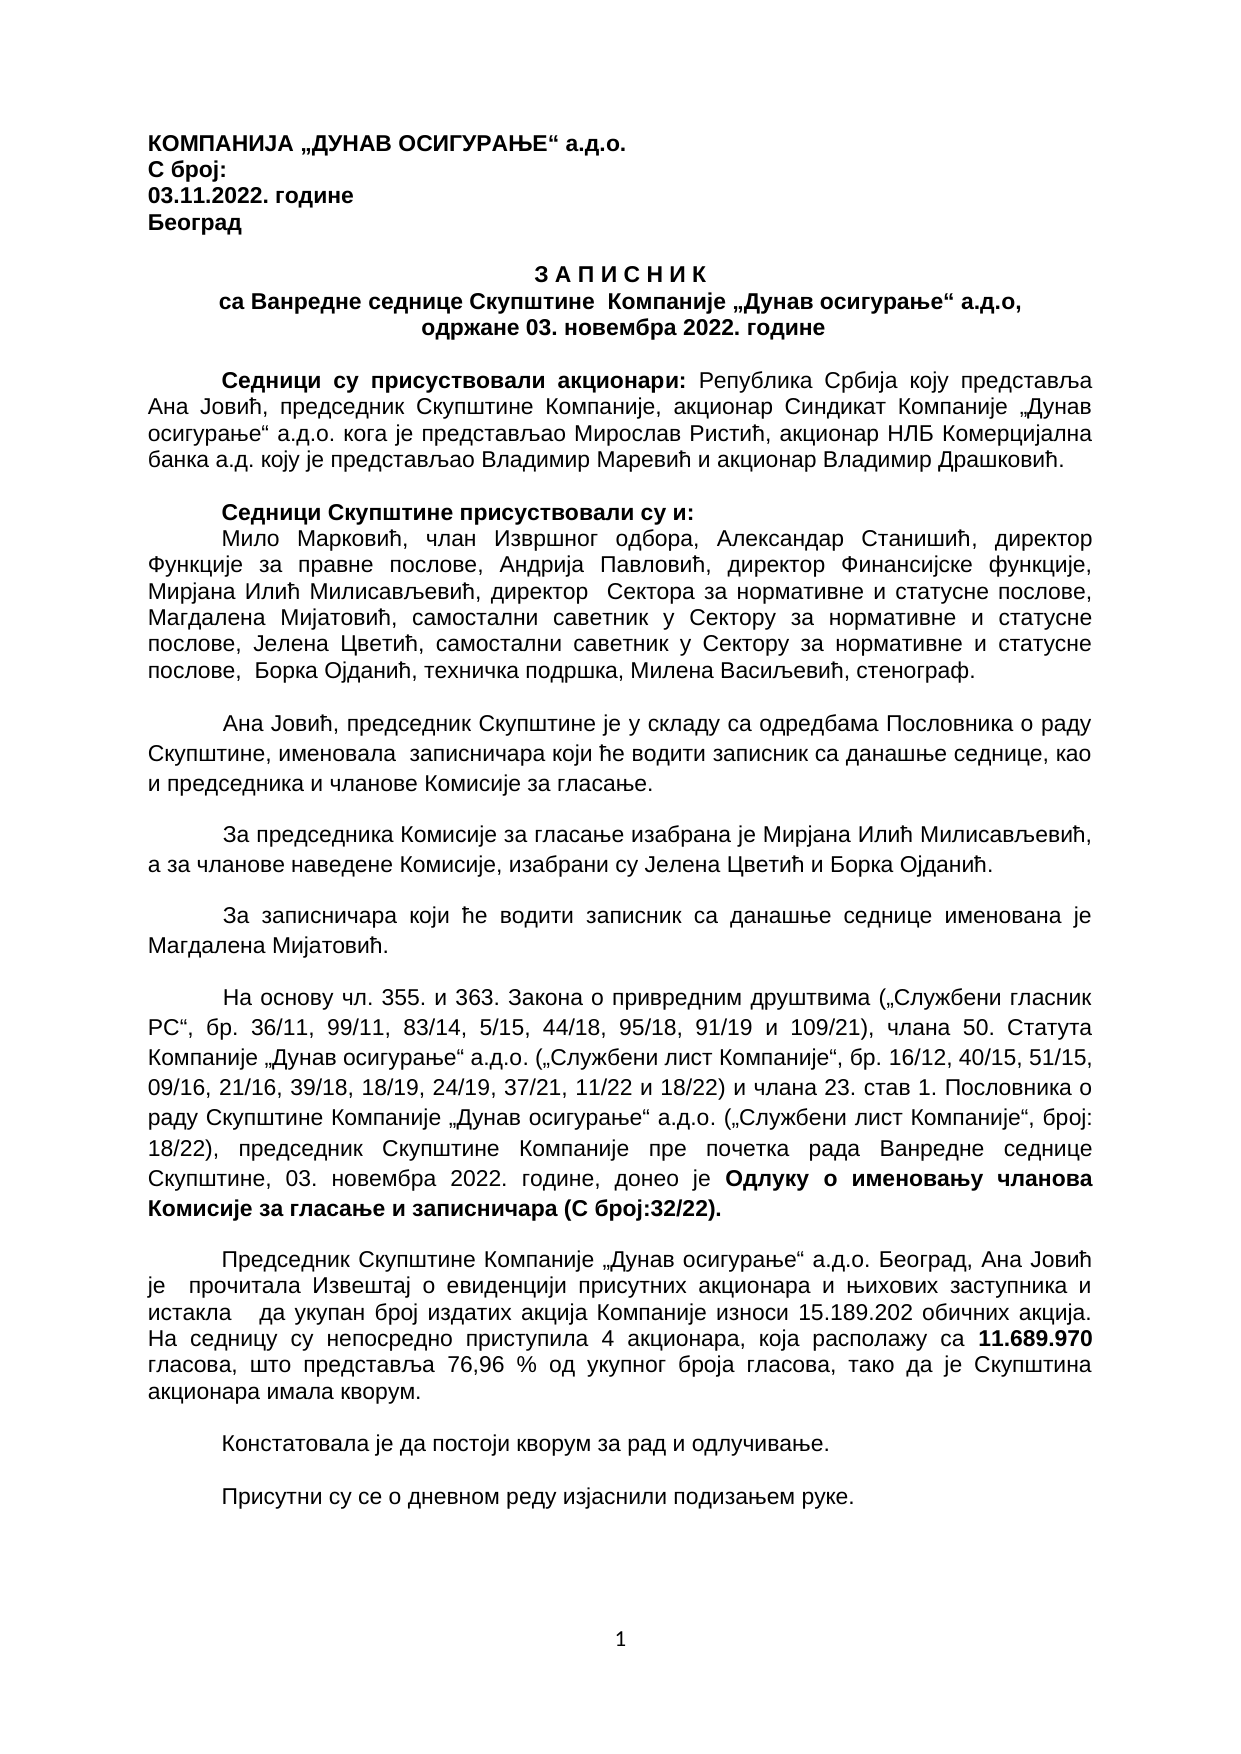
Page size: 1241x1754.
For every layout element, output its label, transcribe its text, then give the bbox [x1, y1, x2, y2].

text За записничара који ће водити записник са данашње седнице именована је Магдалена Мијатовић. [148, 902, 1093, 959]
text Председник Скупштине Компаније „Дунав осигурање“ а.д.о. Београд, Ана Јовић је прочитала Извештај о евиденцији присутних акционара и њихових заступника и истакла да укупан број издатих акција Компаније износи 15.189.202 обичних акција. На седницу су непосредно приступила 4 акционара, која располажу са 11.689.970 гласова, што представља 76,96 % од укупног броја гласова, тако да је Скупштина акционара имала кворум. [148, 1246, 1093, 1404]
text одржане 03. новембра 2022. године [148, 314, 1093, 341]
list Седници су присуствовали акционари: Република Србија коју представља Ана Јовић, председник Скупштине Компаније, акционар Синдикат Компаније „Дунав осигурање“ а.д.о. кога је представљао Мирослав Ристић, акционар НЛБ Комерцијална банка а.д. коју је представљаo Владимир Маревић и акционар Владимир Драшковић. [148, 367, 1093, 472]
text Присутни су се о дневном реду изјаснили подизањем руке. [148, 1483, 1093, 1509]
text са Ванредне седнице Скупштине Компаније „Дунав осигурање“ а.д.o, [148, 288, 1093, 314]
text Констатовала је да постоји кворум за рад и одлучивање. [148, 1430, 1093, 1457]
text За председника Комисије за гласање изабрана је Мирјана Илић Милисављевић, а за чланове наведене Комисије, изабрани су Јелена Цветић и Борка Ојданић. [148, 821, 1093, 877]
text Београд [148, 209, 1093, 235]
text Ана Јовић, председник Скупштине је у складу са одредбама Пословника о раду Скупштине, именовала записничара који ће водити записник са данашње седнице, као и председника и чланове Комисије за гласање. [148, 709, 1093, 796]
text С број: [148, 156, 1093, 182]
list Седници Скупштине присуствовали су и: [148, 499, 1093, 525]
text На основу чл. 355. и 363. Закона о привредним друштвима („Службени гласник РС“, бр. 36/11, 99/11, 83/14, 5/15, 44/18, 95/18, 91/19 и 109/21), члана 50. Статута Компаније „Дунав осигурање“ а.д.о. („Службени лист Компаније“, бр. 16/12, 40/15, 51/15, 09/16, 21/16, 39/18, 18/19, 24/19, 37/21, 11/22 и 18/22) и члана 23. став 1. Пословника о раду Скупштине Компаније „Дунав осигурање“ а.д.о. („Службени лист Компаније“, брoj: 18/22), председник Скупштине Компаније пре почетка рада Ванредне седнице Скупштине, 03. новембра 2022. године, донео је Одлуку о именовању чланова Комисије за гласање и записничара (С број:32/22). [148, 983, 1093, 1221]
text 03.11.2022. године [148, 182, 1093, 209]
text КОМПАНИЈА „ДУНАВ ОСИГУРАЊЕ“ а.д.o. [148, 130, 1093, 156]
list Мило Марковић, члан Извршног одбора, Александар Станишић, директор Функције за правне послове, Андрија Павловић, директор Финансијске функције, Мирјана Илић Милисављевић, директор Сектора за нормативне и статусне послове, Магдалена Мијатовић, самостални саветник у Сектору за нормативне и статусне послове, Јелена Цветић, самостални саветник у Сектору за нормативне и статусне послове, Борка Ојданић, техничка подршка, Милена Васиљевић, стенограф. [148, 525, 1093, 683]
text З А П И С Н И К [148, 261, 1093, 288]
